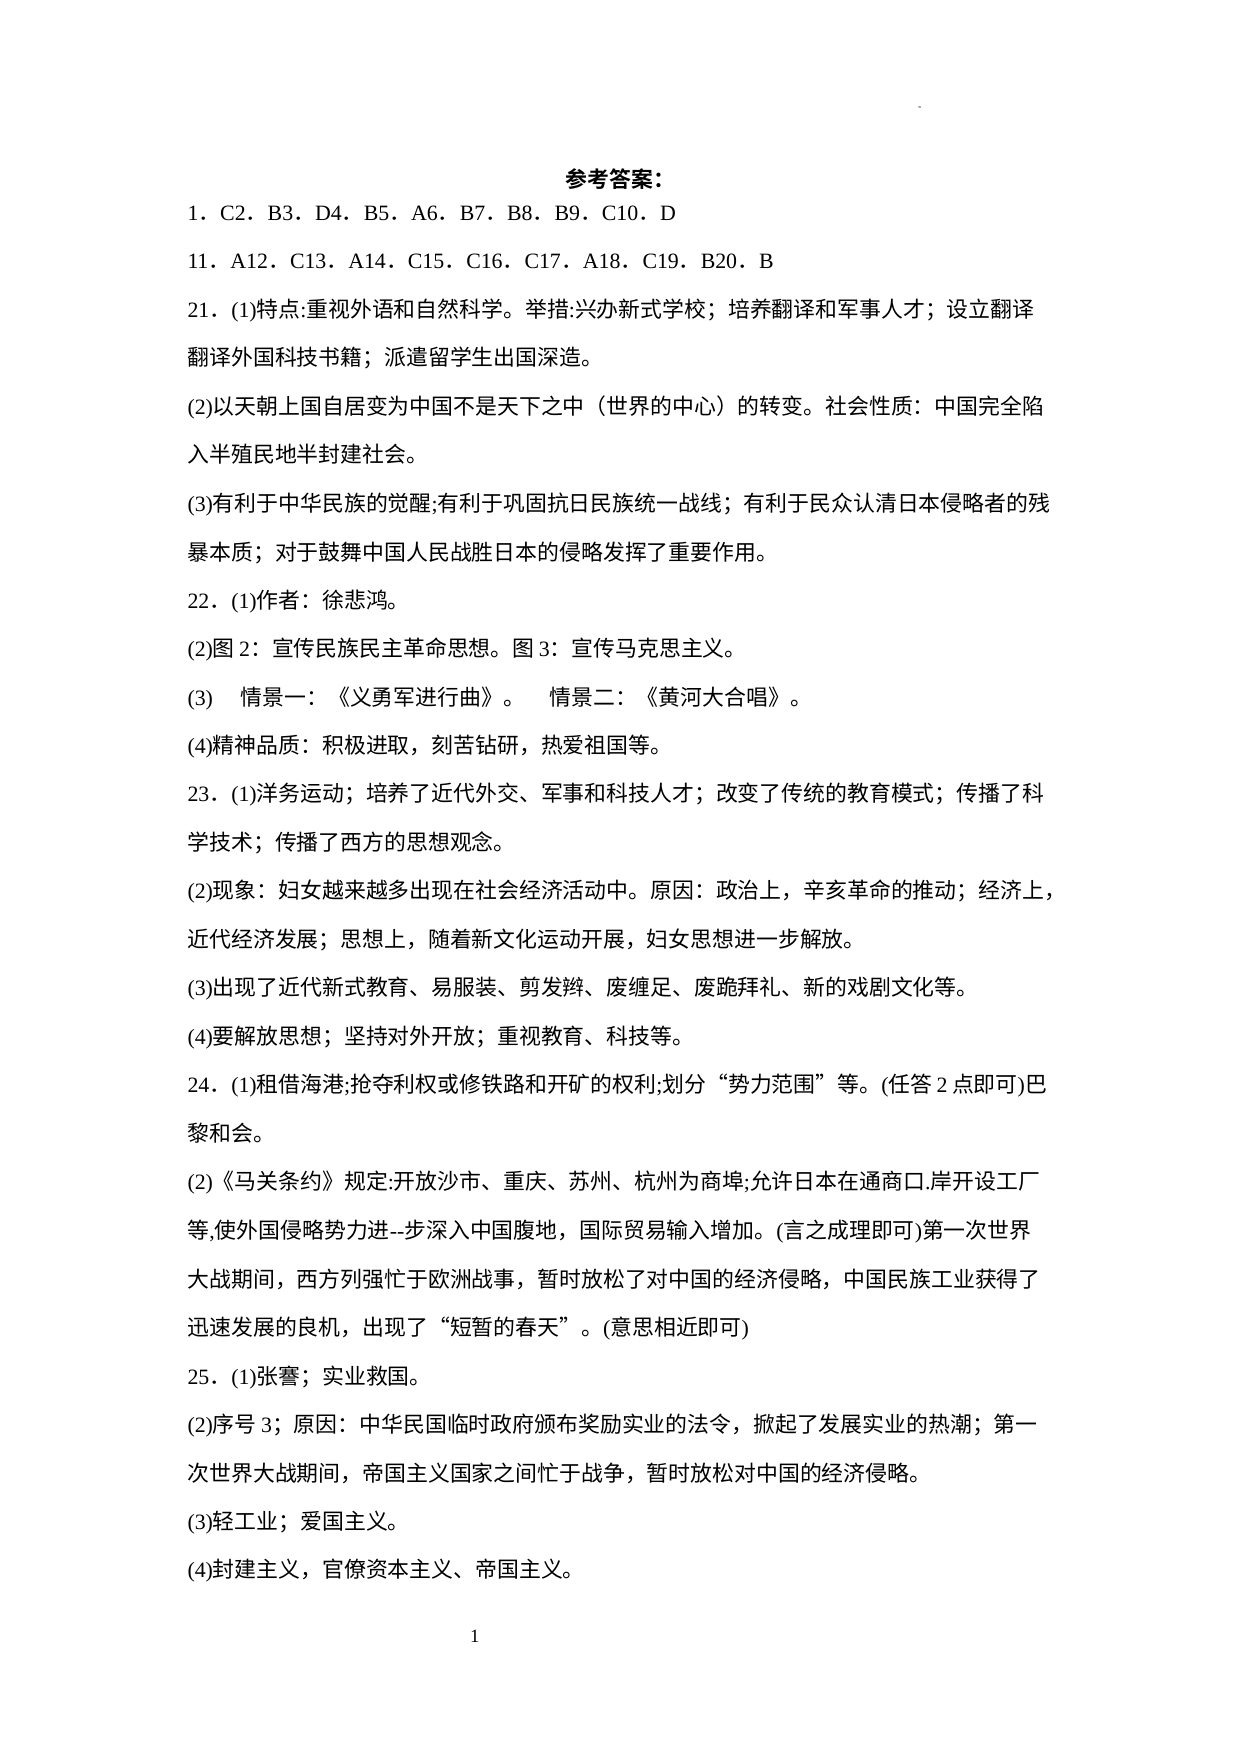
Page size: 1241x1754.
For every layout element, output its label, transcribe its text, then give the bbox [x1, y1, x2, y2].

text (3)有利于中华民族的觉醒;有利于巩固抗日民族统一战线；有利于民众认清日本侵略者的残暴本质；对于鼓舞中国人民战胜日本的侵略发挥了重要作用。 [187, 485, 1053, 567]
text (3)出现了近代新式教育、易服装、剪发辫、废缠足、废跪拜礼、新的戏剧文化等。 [187, 970, 1053, 1002]
text (3) 情景一：《义勇军进行曲》。 情景二：《黄河大合唱》。 [187, 679, 1053, 712]
text 11．A12．C13．A14．C15．C16．C17．A18．C19．B20．B [187, 243, 1053, 275]
text (2)序号3；原因：中华民国临时政府颁布奖励实业的法令，掀起了发展实业的热潮；第一次世界大战期间，帝国主义国家之间忙于战争，暂时放松对中国的经济侵略。 [187, 1407, 1053, 1488]
text 22．(1)作者：徐悲鸿。 [187, 582, 1053, 615]
text 参考答案： [187, 162, 1053, 194]
text 23．(1)洋务运动；培养了近代外交、军事和科技人才；改变了传统的教育模式；传播了科学技术；传播了西方的思想观念。 [187, 776, 1053, 857]
text (2)以天朝上国自居变为中国不是天下之中（世界的中心）的转变。社会性质：中国完全陷入半殖民地半封建社会。 [187, 388, 1053, 469]
text (2)《马关条约》规定:开放沙市、重庆、苏州、杭州为商埠;允许日本在通商口.岸开设工厂等,使外国侵略势力进--步深入中国腹地，国际贸易输入增加。(言之成理即可)第一次世界大战期间，西方列强忙于欧洲战事，暂时放松了对中国的经济侵略，中国民族工业获得了迅速发展的良机，出现了“短暂的春天”。(意思相近即可) [187, 1164, 1053, 1342]
text (3)轻工业；爱国主义。 [187, 1504, 1053, 1536]
text 1．C2．B3．D4．B5．A6．B7．B8．B9．C10．D [187, 194, 1053, 227]
text (4)封建主义，官僚资本主义、帝国主义。 [187, 1552, 1053, 1584]
text (2)现象：妇女越来越多出现在社会经济活动中。原因：政治上，辛亥革命的推动；经济上，近代经济发展；思想上，随着新文化运动开展，妇女思想进一步解放。 [187, 873, 1053, 954]
text (2)图2：宣传民族民主革命思想。图3：宣传马克思主义。 [187, 631, 1053, 663]
text 25．(1)张謇；实业救国。 [187, 1358, 1053, 1391]
text (4)精神品质：积极进取，刻苦钻研，热爱祖国等。 [187, 727, 1053, 760]
text (4)要解放思想；坚持对外开放；重视教育、科技等。 [187, 1018, 1053, 1051]
text 24．(1)租借海港;抢夺利权或修铁路和开矿的权利;划分“势力范围”等。(任答2点即可)巴黎和会。 [187, 1067, 1053, 1148]
text 21．(1)特点:重视外语和自然科学。举措:兴办新式学校；培养翻译和军事人才；设立翻译翻译外国科技书籍；派遣留学生出国深造。 [187, 291, 1053, 372]
